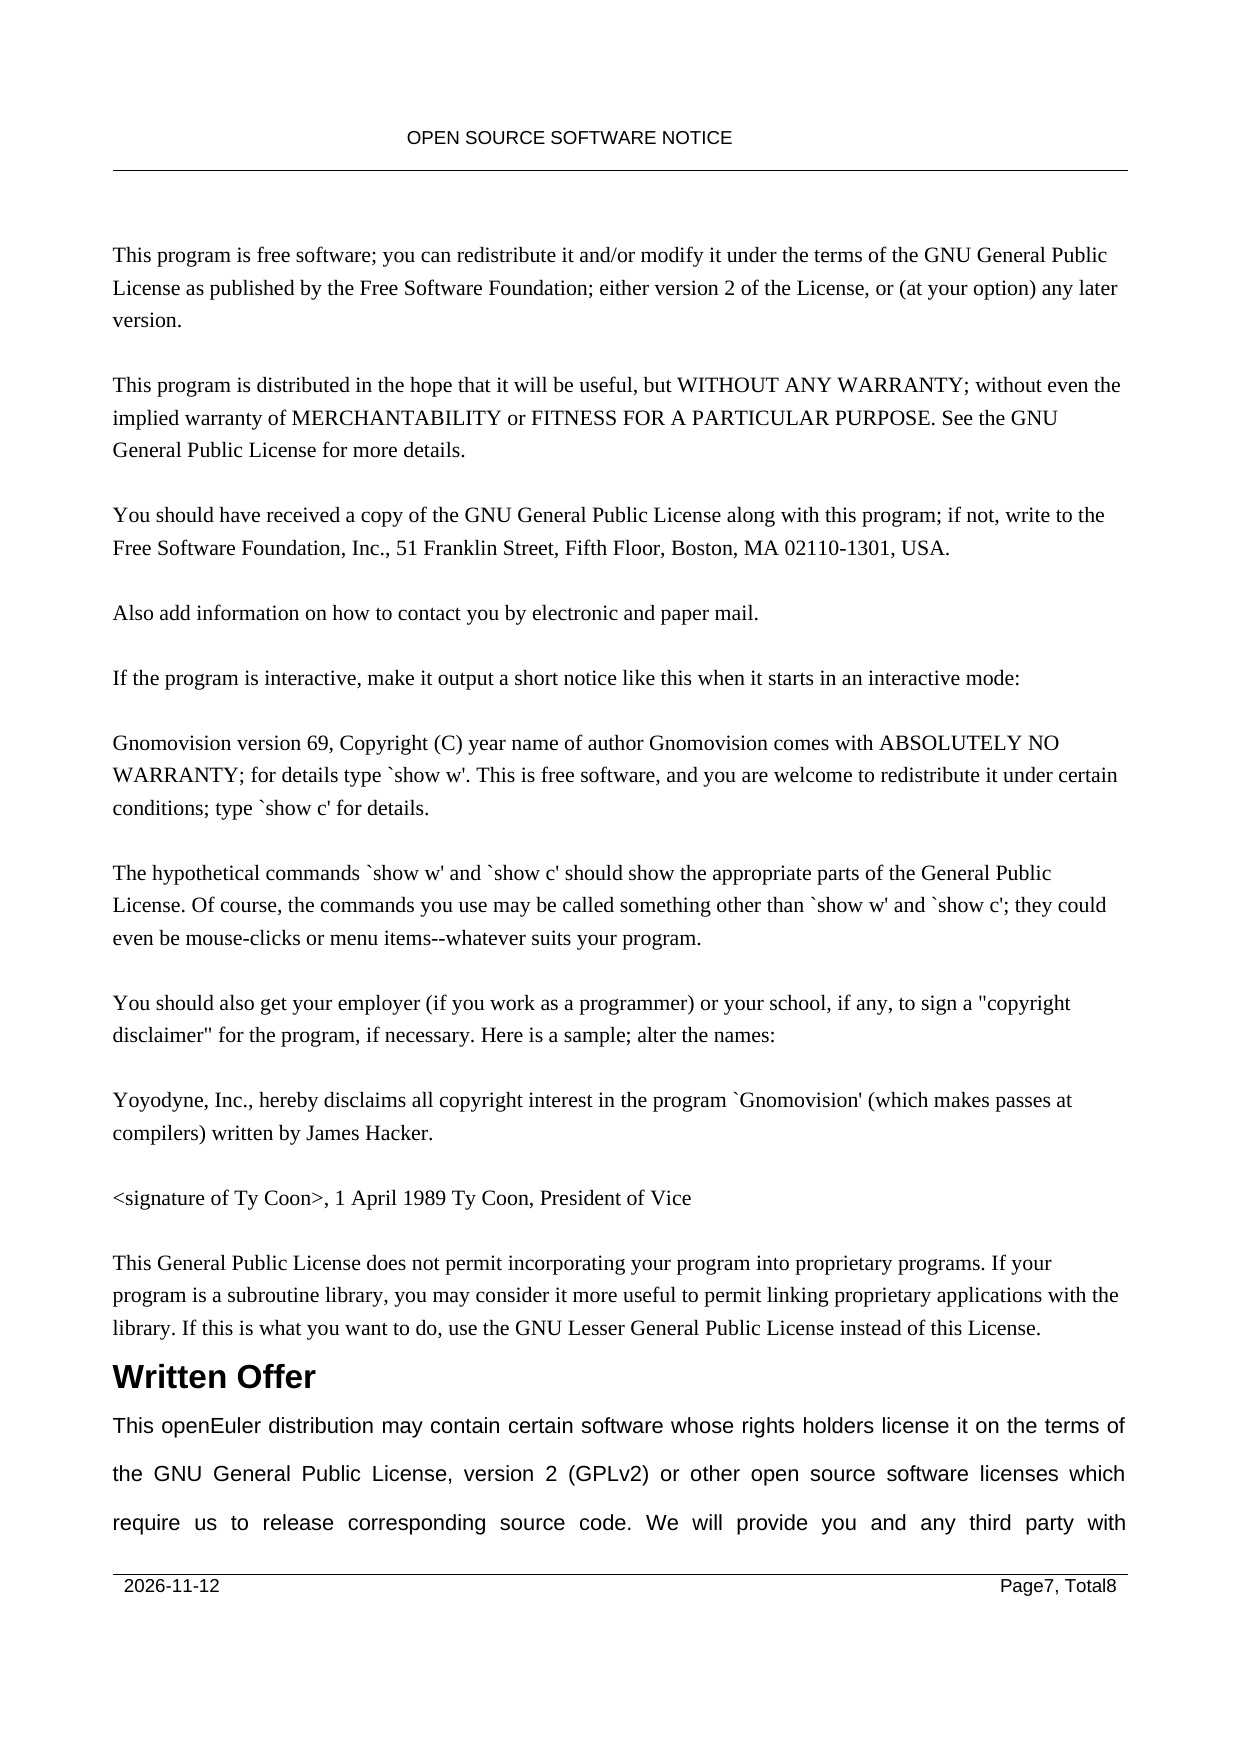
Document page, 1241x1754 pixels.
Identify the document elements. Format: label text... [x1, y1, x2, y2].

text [112, 206, 1128, 1344]
text Written Offer [112, 1344, 1128, 1409]
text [112, 1409, 1128, 1539]
